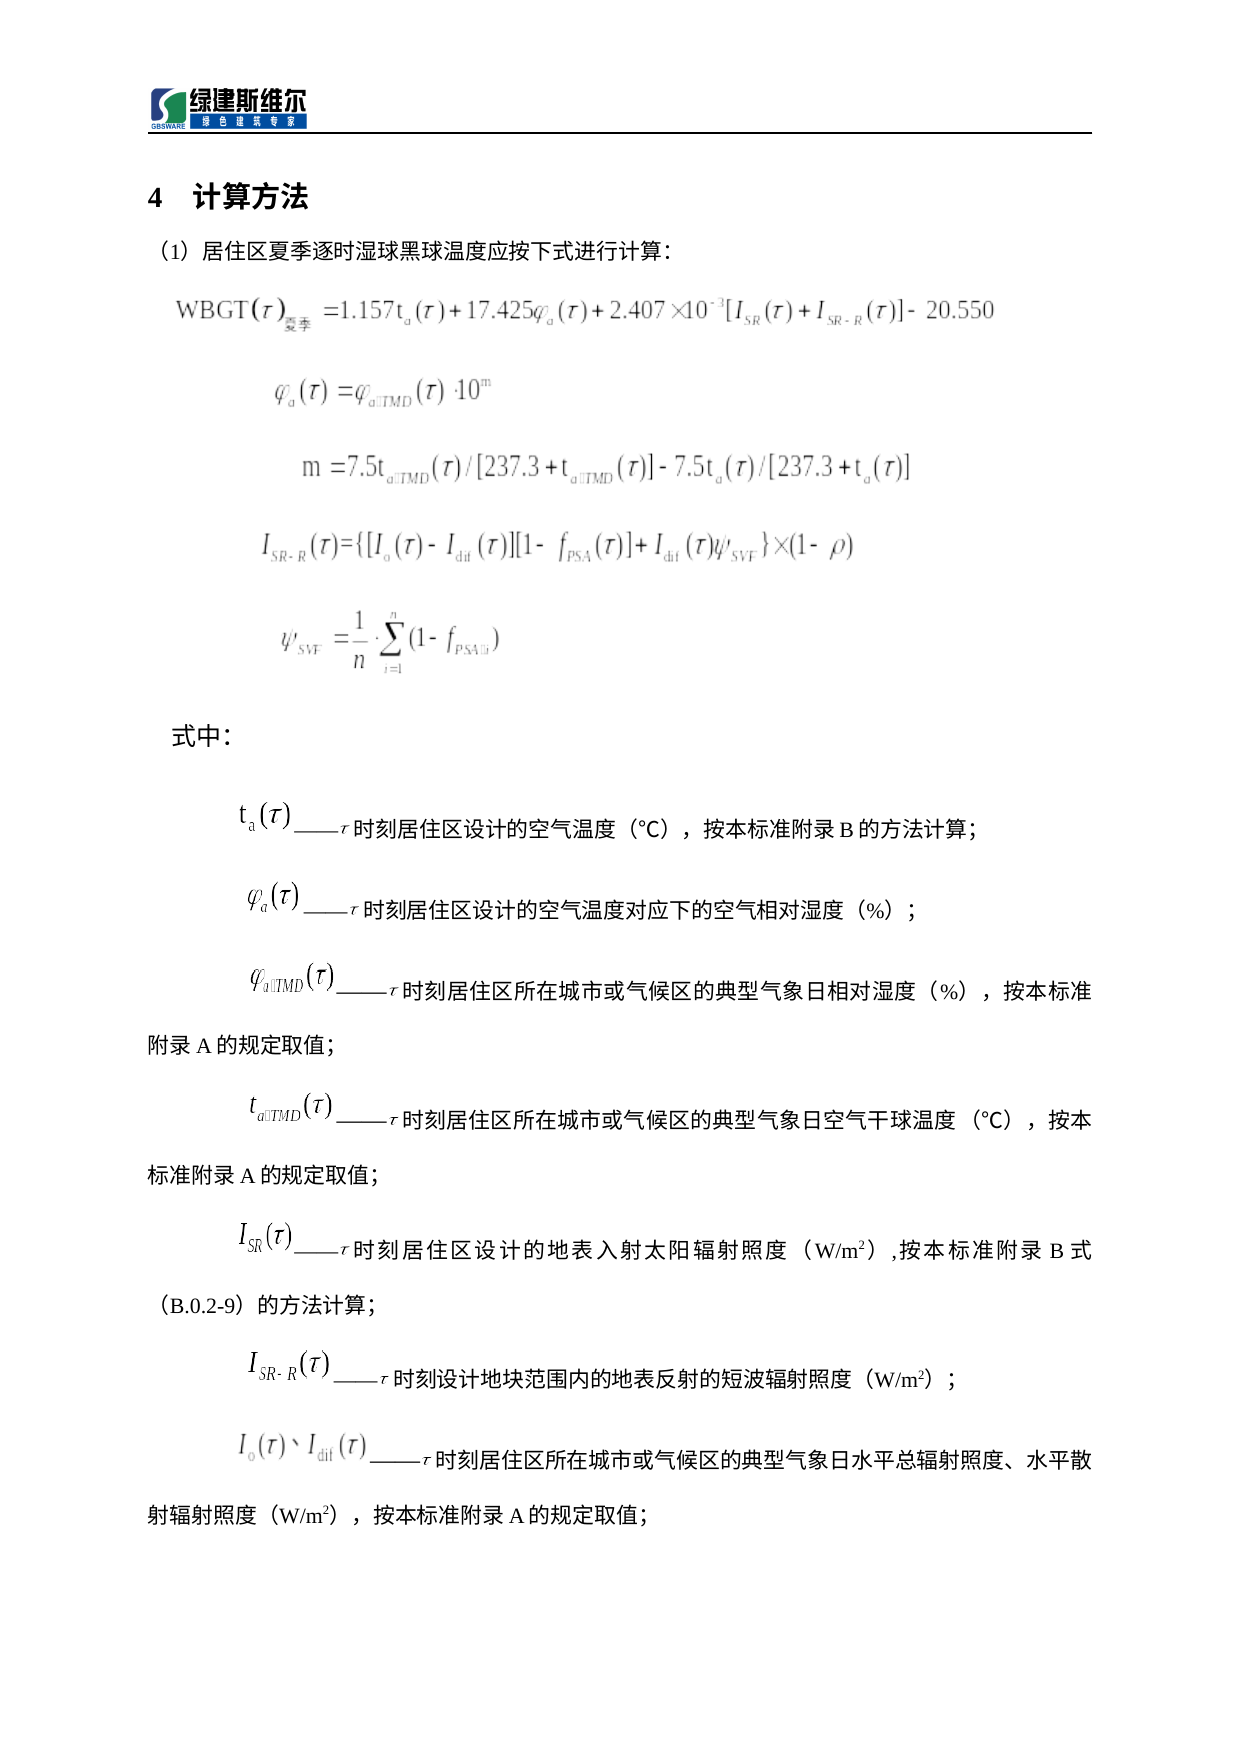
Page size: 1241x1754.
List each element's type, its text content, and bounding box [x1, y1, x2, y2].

picture [147, 88, 308, 130]
subtitle 计算方法 [148, 162, 1092, 227]
text ——时刻居住区设计的空气温度对应下的空气相对湿度（%）； [148, 866, 1092, 931]
text ——时刻居住区设计的地表入射太阳辐射照度（W/m2）,按本标准附录B式（B.0.2-9）的方法计算； [148, 1206, 1092, 1320]
text ——时刻居住区所在城市或气候区的典型气象日水平总辐射照度、水平散射辐射照度（W/m2），按本标准附录A的规定取值； [148, 1416, 1092, 1530]
text ——时刻居住区所在城市或气候区的典型气象日相对湿度（%），按本标准附录A的规定取值； [148, 947, 1092, 1061]
text ——时刻居住区所在城市或气候区的典型气象日空气干球温度（℃），按本标准附录A的规定取值； [148, 1076, 1092, 1190]
text ——时刻居住区设计的空气温度（℃），按本标准附录B的方法计算； [148, 785, 1092, 850]
text （1）居住区夏季逐时湿球黑球温度应按下式进行计算： [148, 233, 1092, 266]
text ——时刻设计地块范围内的地表反射的短波辐射照度（W/m2）； [148, 1336, 1092, 1401]
text 式中： [148, 702, 1092, 767]
